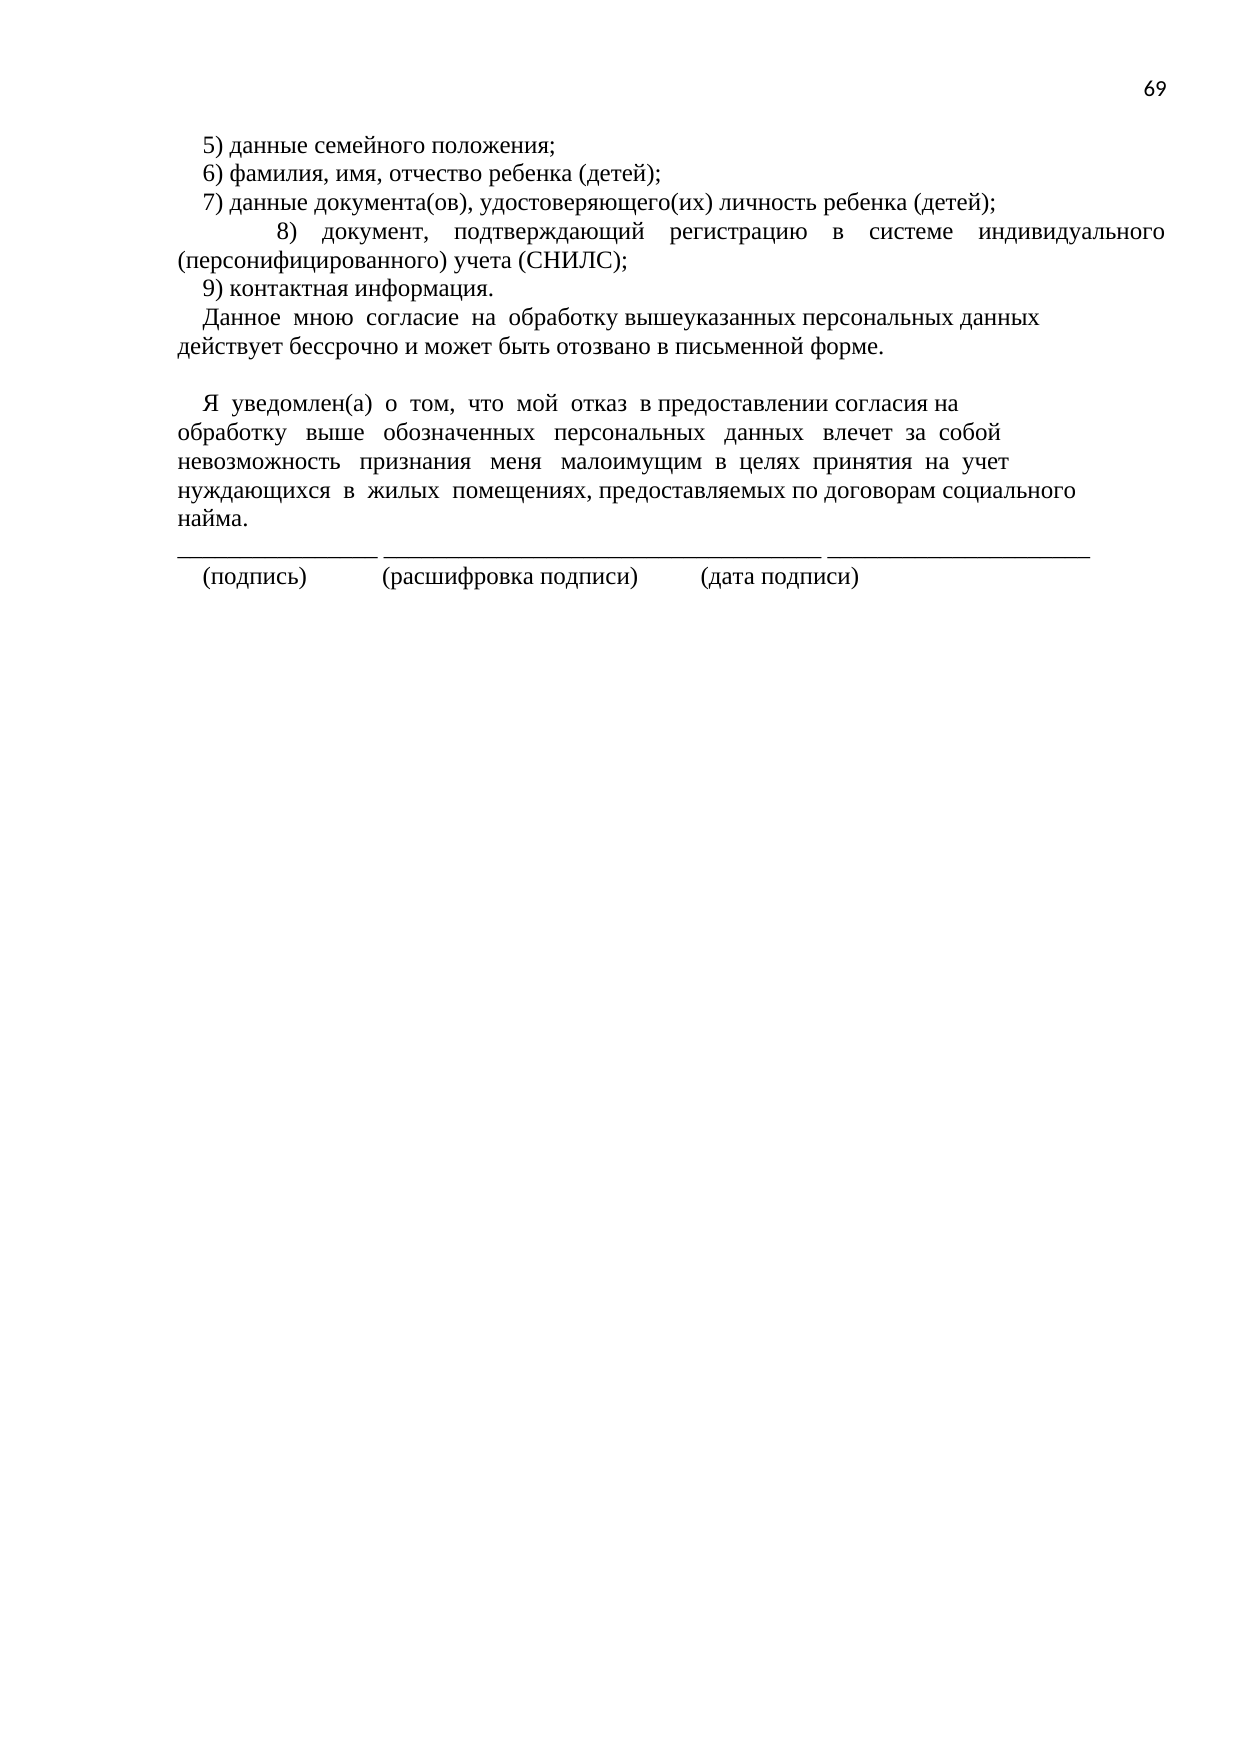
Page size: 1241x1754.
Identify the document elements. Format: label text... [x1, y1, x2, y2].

text невозможность признания меня малоимущим в целях принятия на учет [177, 446, 1166, 475]
text Я уведомлен(а) о том, что мой отказ в предоставлении согласия на [177, 388, 1166, 417]
text 8) документ, подтверждающий регистрацию в системе индивидуального (персонифицированного) учета (СНИЛС); [177, 216, 1166, 273]
text 9) контактная информация. [177, 273, 1166, 302]
text Данное мною согласие на обработку вышеуказанных персональных данных [177, 302, 1166, 331]
text действует бессрочно и может быть отозвано в письменной форме. [177, 331, 1166, 360]
text ________________ ___________________________________ _____________________ [177, 532, 1166, 561]
text найма. [177, 503, 1166, 532]
text нуждающихся в жилых помещениях, предоставляемых по договорам социального [177, 475, 1166, 503]
text 7) данные документа(ов), удостоверяющего(их) личность ребенка (детей); [177, 187, 1166, 216]
text 6) фамилия, имя, отчество ребенка (детей); [177, 158, 1166, 187]
text 5) данные семейного положения; [177, 130, 1166, 158]
text (подпись) (расшифровка подписи) (дата подписи) [177, 561, 1166, 590]
text обработку выше обозначенных персональных данных влечет за собой [177, 417, 1166, 446]
